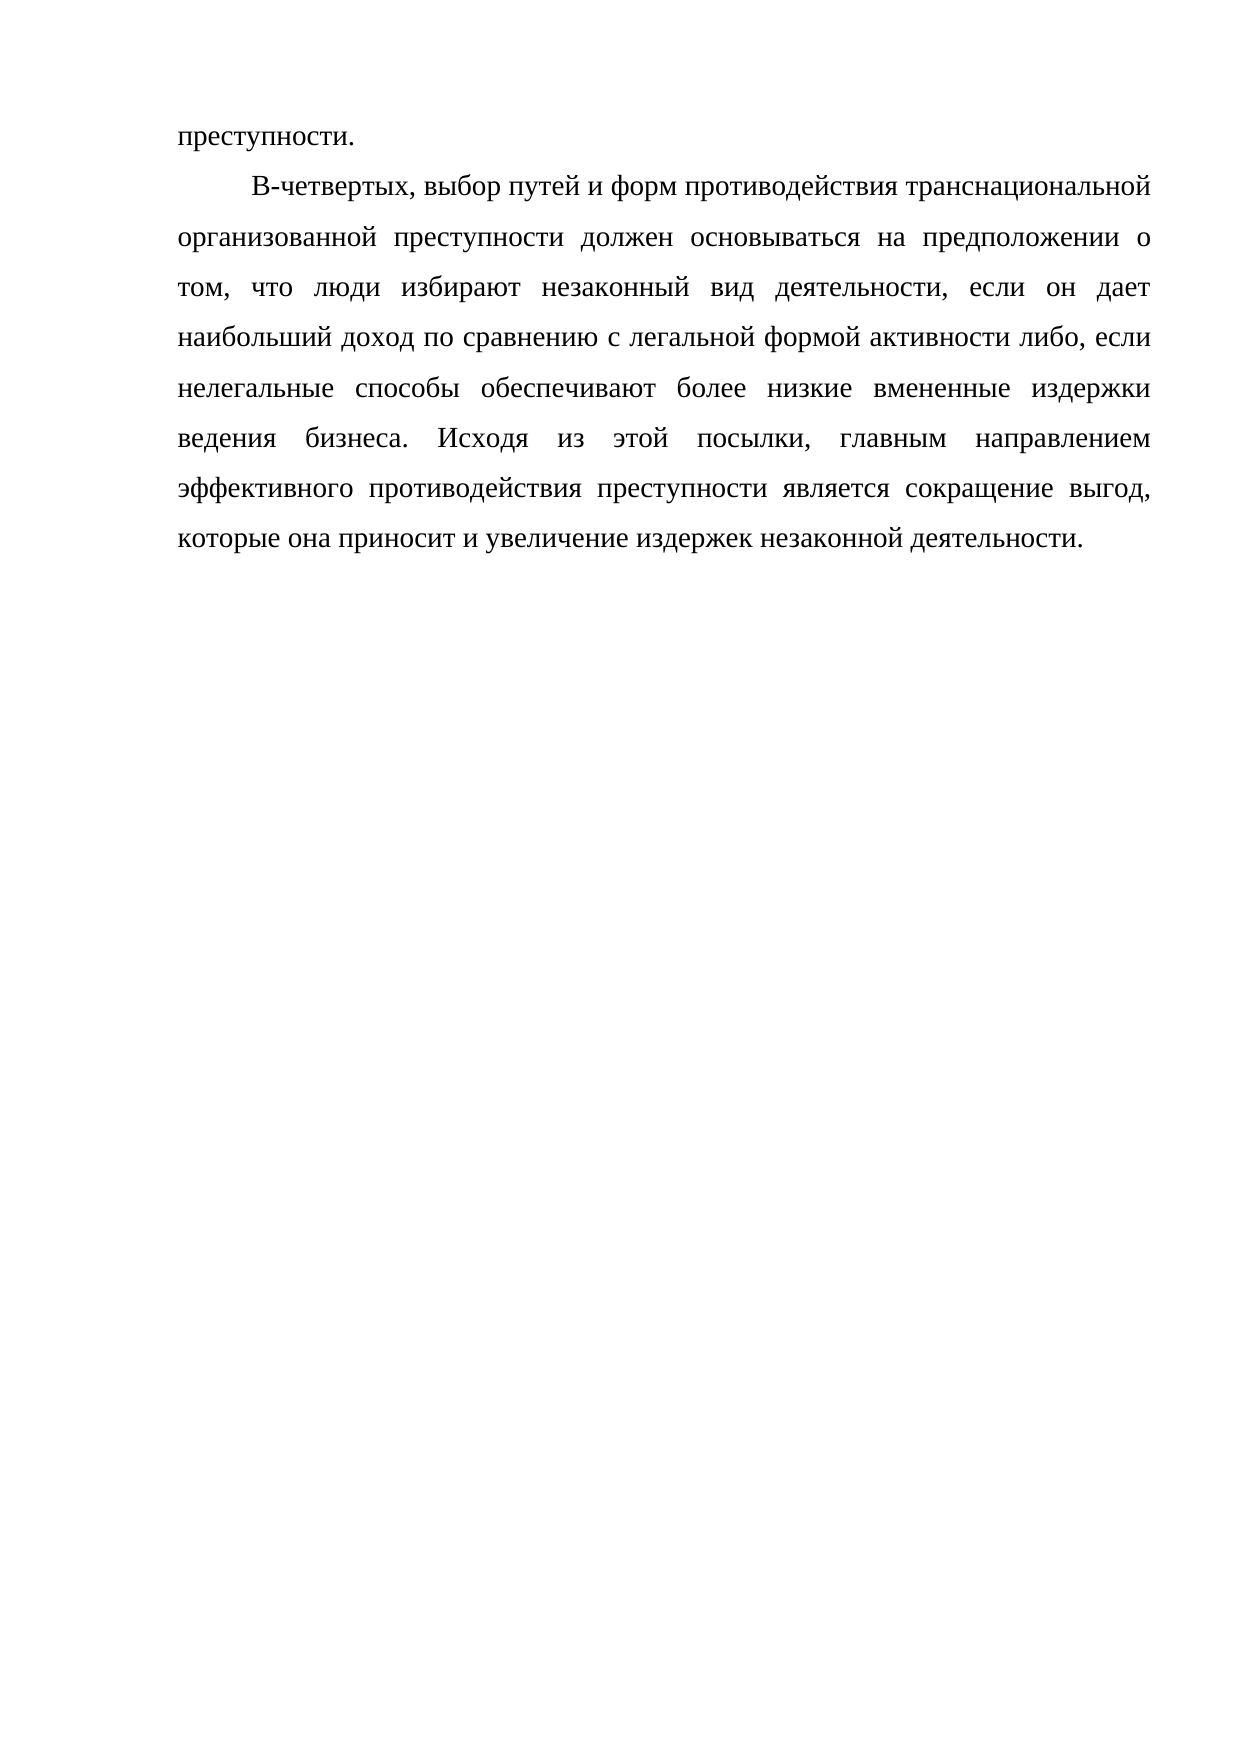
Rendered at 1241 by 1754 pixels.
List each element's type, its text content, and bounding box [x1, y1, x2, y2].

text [177, 118, 1152, 152]
text В-четвертых, выбор путей и форм противодействия транснациональной организованной преступности должен основываться на предположении о том, что люди избирают незаконный вид деятельности, если он дает наибольший доход по сравнению с легальной формой активности либо, если нелегальные способы обеспечивают более низкие вмененные издержки ведения бизнеса. Исходя из этой посылки, главным направлением эффективного противодействия преступности является сокращение выгод, которые она приносит и увеличение издержек незаконной деятельности. [177, 168, 1152, 554]
